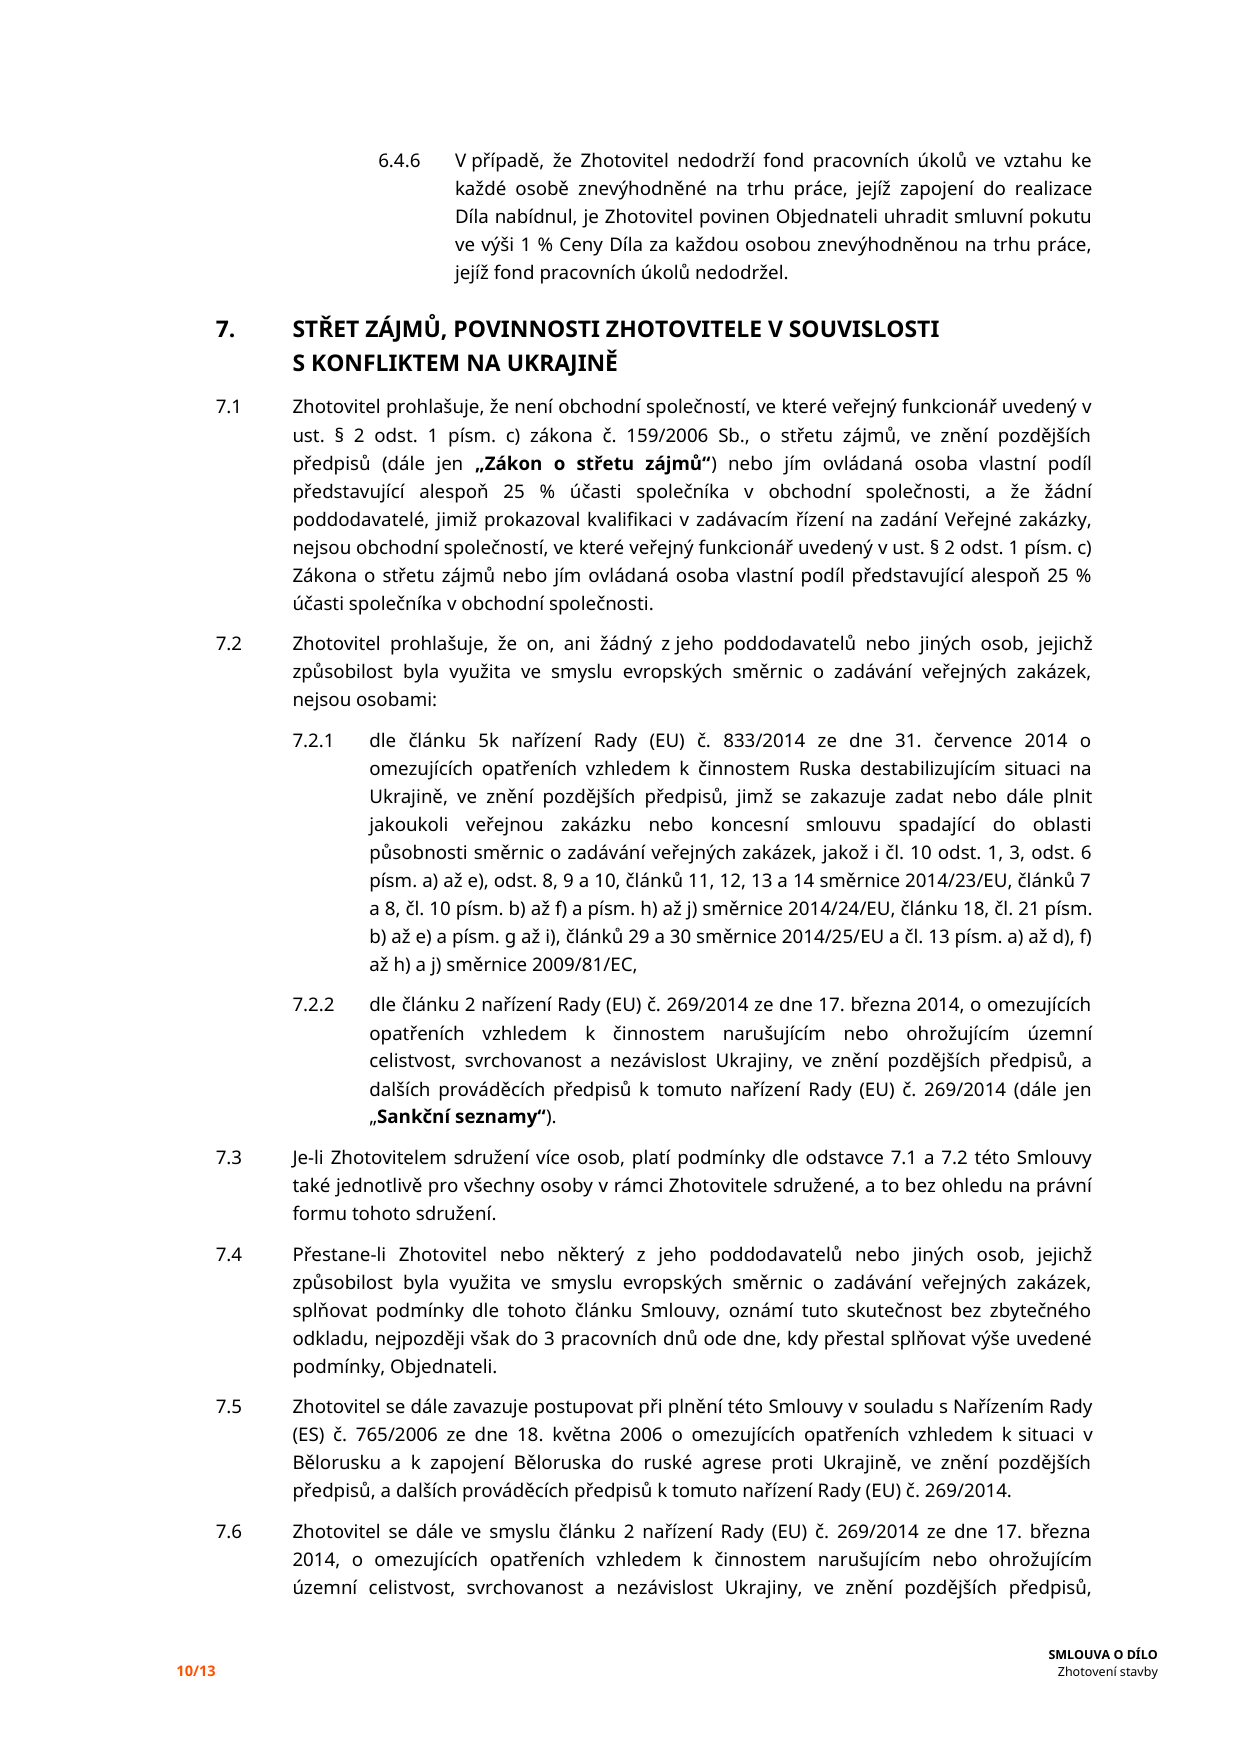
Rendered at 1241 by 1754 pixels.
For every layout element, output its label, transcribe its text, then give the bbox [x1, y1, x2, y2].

text Zhotovitel se dále zavazuje postupovat při plnění této Smlouvy v souladu s Nařízením Rady (ES) č. 765/2006 ze dne 18. května 2006 o omezujících opatřeních vzhledem k situaci v Bělorusku a k zapojení Běloruska do ruské agrese proti Ukrajině, ve znění pozdějších předpisů, a dalších prováděcích předpisů k tomuto nařízení Rady (EU) č. 269/2014. [216, 1393, 1093, 1503]
text Zhotovitel prohlašuje, že on, ani žádný z jeho poddodavatelů nebo jiných osob, jejichž způsobilost byla využita ve smyslu evropských směrnic o zadávání veřejných zakázek, nejsou osobami: [216, 631, 1093, 712]
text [216, 1518, 1093, 1600]
text Přestane-li Zhotovitel nebo některý z jeho poddodavatelů nebo jiných osob, jejichž způsobilost byla využita ve smyslu evropských směrnic o zadávání veřejných zakázek, splňovat podmínky dle tohoto článku Smlouvy, oznámí tuto skutečnost bez zbytečného odkladu, nejpozději však do 3 pracovních dnů ode dne, kdy přestal splňovat výše uvedené podmínky, Objednateli. [216, 1241, 1093, 1378]
text Střet zájmů, povinnosti Zhotovitele v souvislosti s konfliktem na Ukrajině [216, 313, 1093, 378]
text Je-li Zhotovitelem sdružení více osob, platí podmínky dle odstavce 7.1 a 7.2 této Smlouvy také jednotlivě pro všechny osoby v rámci Zhotovitele sdružené, a to bez ohledu na právní formu tohoto sdružení. [216, 1144, 1093, 1226]
text dle článku 5k nařízení Rady (EU) č. 833/2014 ze dne 31. července 2014 o omezujících opatřeních vzhledem k činnostem Ruska destabilizujícím situaci na Ukrajině, ve znění pozdějších předpisů, jimž se zakazuje zadat nebo dále plnit jakoukoli veřejnou zakázku nebo koncesní smlouvu spadající do oblasti působnosti směrnic o zadávání veřejných zakázek, jakož i čl. 10 odst. 1, 3, odst. 6 písm. a) až e), odst. 8, 9 a 10, článků 11, 12, 13 a 14 směrnice 2014/23/EU, článků 7 a 8, čl. 10 písm. b) až f) a písm. h) až j) směrnice 2014/24/EU, článku 18, čl. 21 písm. b) až e) a písm. g až i), článků 29 a 30 směrnice 2014/25/EU a čl. 13 písm. a) až d), f) až h) a j) směrnice 2009/81/EC, [292, 727, 1093, 977]
text Zhotovitel prohlašuje, že není obchodní společností, ve které veřejný funkcionář uvedený v ust. § 2 odst. 1 písm. c) zákona č. 159/2006 Sb., o střetu zájmů, ve znění pozdějších předpisů (dále jen „Zákon o střetu zájmů“) nebo jím ovládaná osoba vlastní podíl představující alespoň 25 % účasti společníka v obchodní společnosti, a že žádní poddodavatelé, jimiž prokazoval kvalifikaci v zadávacím řízení na zadání Veřejné zakázky, nejsou obchodní společností, ve které veřejný funkcionář uvedený v ust. § 2 odst. 1 písm. c) Zákona o střetu zájmů nebo jím ovládaná osoba vlastní podíl představující alespoň 25 % účasti společníka v obchodní společnosti. [216, 394, 1093, 616]
text V případě, že Zhotovitel nedodrží fond pracovních úkolů ve vztahu ke každé osobě znevýhodněné na trhu práce, jejíž zapojení do realizace Díla nabídnul, je Zhotovitel povinen Objednateli uhradit smluvní pokutu ve výši 1 % Ceny Díla za každou osobou znevýhodněnou na trhu práce, jejíž fond pracovních úkolů nedodržel. [378, 147, 1093, 285]
text dle článku 2 nařízení Rady (EU) č. 269/2014 ze dne 17. března 2014, o omezujících opatřeních vzhledem k činnostem narušujícím nebo ohrožujícím územní celistvost, svrchovanost a nezávislost Ukrajiny, ve znění pozdějších předpisů, a dalších prováděcích předpisů k tomuto nařízení Rady (EU) č. 269/2014 (dále jen „Sankční seznamy“). [292, 992, 1093, 1129]
